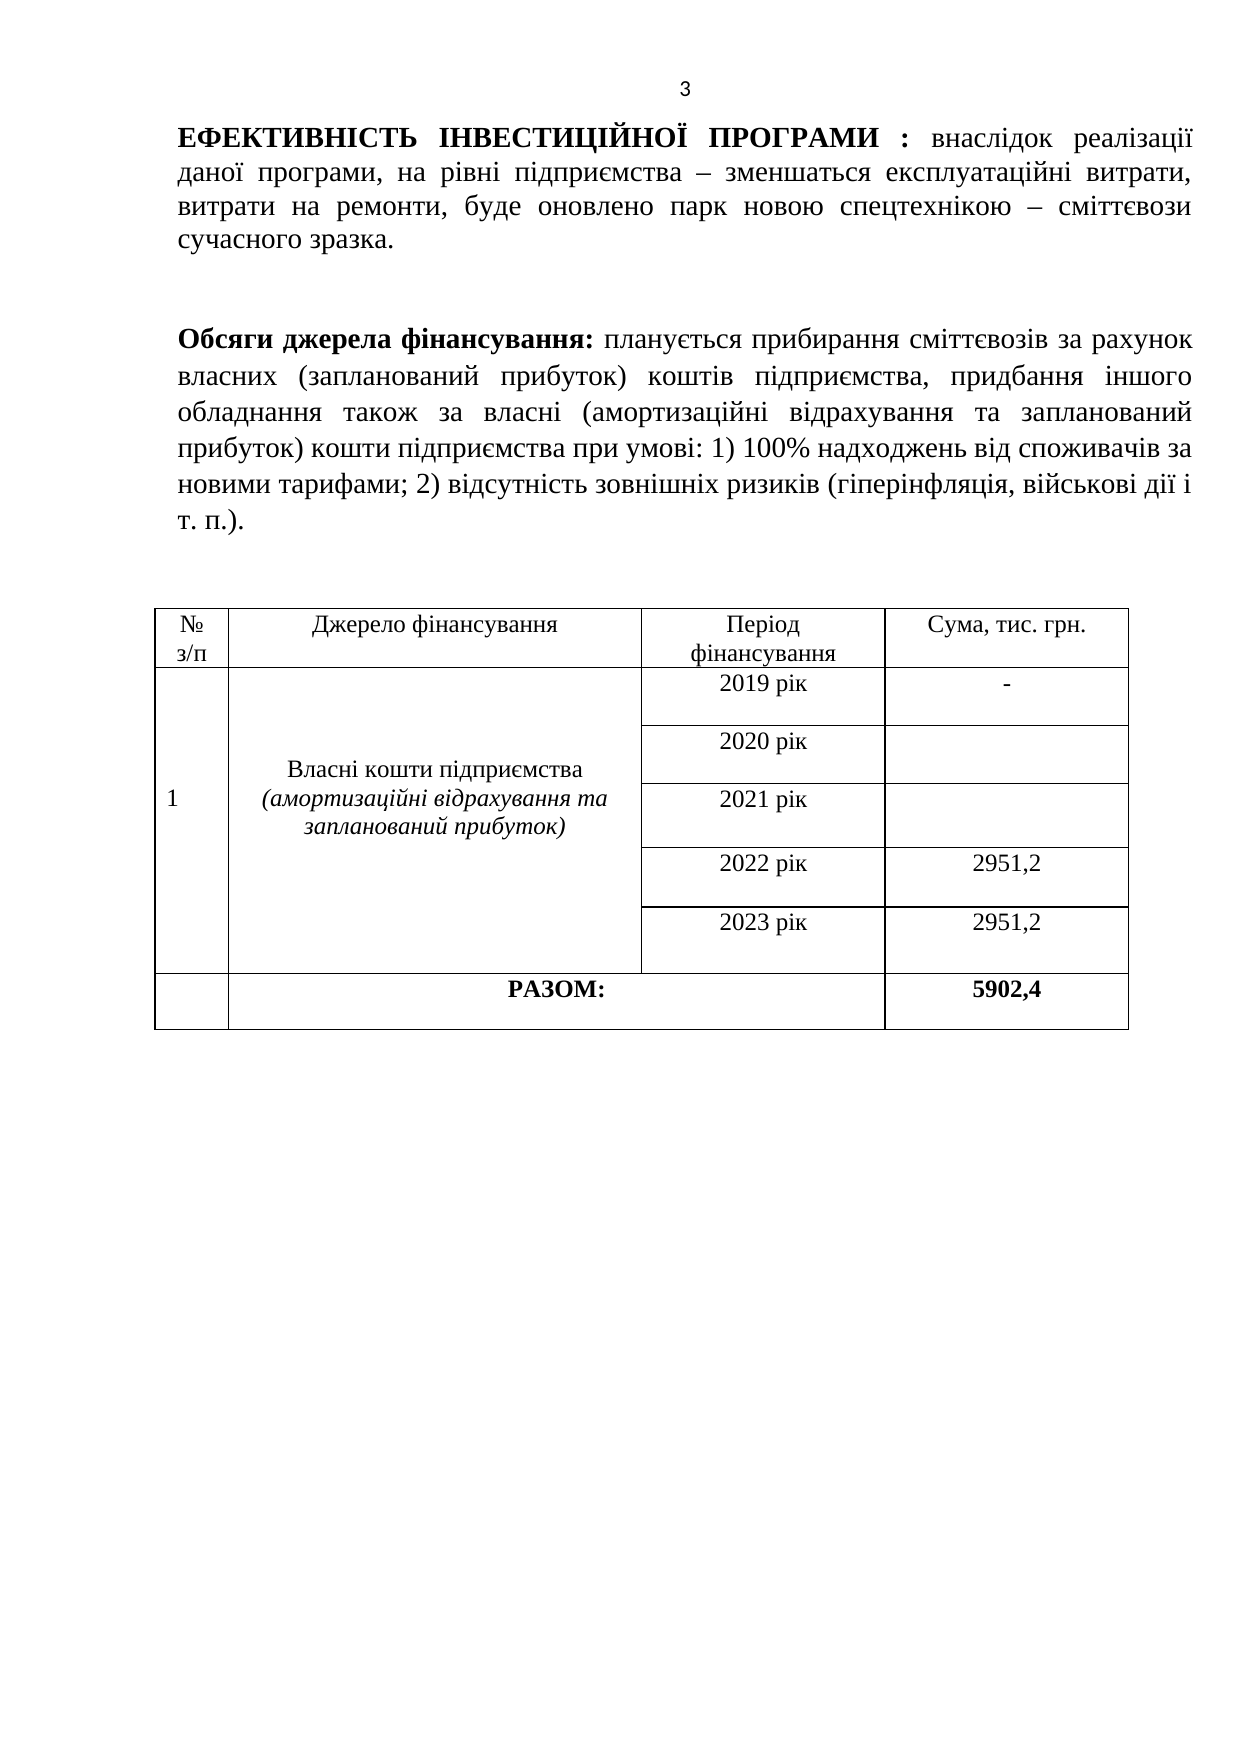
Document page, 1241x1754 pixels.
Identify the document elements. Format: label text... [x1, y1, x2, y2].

text ЕФЕКТИВНІСТЬ ІНВЕСТИЦІЙНОЇ ПРОГРАМИ : внаслідок реалізації даної програми, на рівні підприємства – зменшаться експлуатаційні витрати, витрати на ремонти, буде оновлено парк новою спецтехнікою – сміттєвози сучасного зразка. [177, 121, 1193, 255]
table_cell 5902,4 [886, 974, 1128, 1029]
table_cell [886, 726, 1128, 783]
table_cell 2023 рік [642, 908, 884, 973]
table_cell 2019 рік [642, 668, 884, 725]
table_cell Власні кошти підприємства (амортизаційні відрахування та запланований прибуток) [229, 668, 641, 973]
text Обсяги джерела фінансування: планується прибирання сміттєвозів за рахунок власних (запланований прибуток) коштів підприємства, придбання іншого обладнання також за власні (амортизаційні відрахування та запланований прибуток) кошти підприємства при умові: 1) 100% надходжень від споживачів за новими тарифами; 2) відсутність зовнішніх ризиків (гіперінфляція, військові дії і т. п.). [177, 322, 1193, 536]
table_header Джерело фінансування [229, 609, 641, 667]
table_header Сума, тис. грн. [886, 609, 1128, 667]
table_header Період фінансування [642, 609, 884, 667]
table_cell [886, 784, 1128, 847]
table_cell 2020 рік [642, 726, 884, 783]
table_cell 2022 рік [642, 848, 884, 906]
table_cell РАЗОМ: [229, 974, 884, 1029]
table_cell 2951,2 [886, 908, 1128, 973]
table_cell - [886, 668, 1128, 725]
table_cell 2951,2 [886, 848, 1128, 906]
table_cell [156, 974, 228, 1029]
table_cell 2021 рік [642, 784, 884, 847]
table_cell 1 [156, 668, 228, 973]
table_header № з/п [156, 609, 228, 667]
